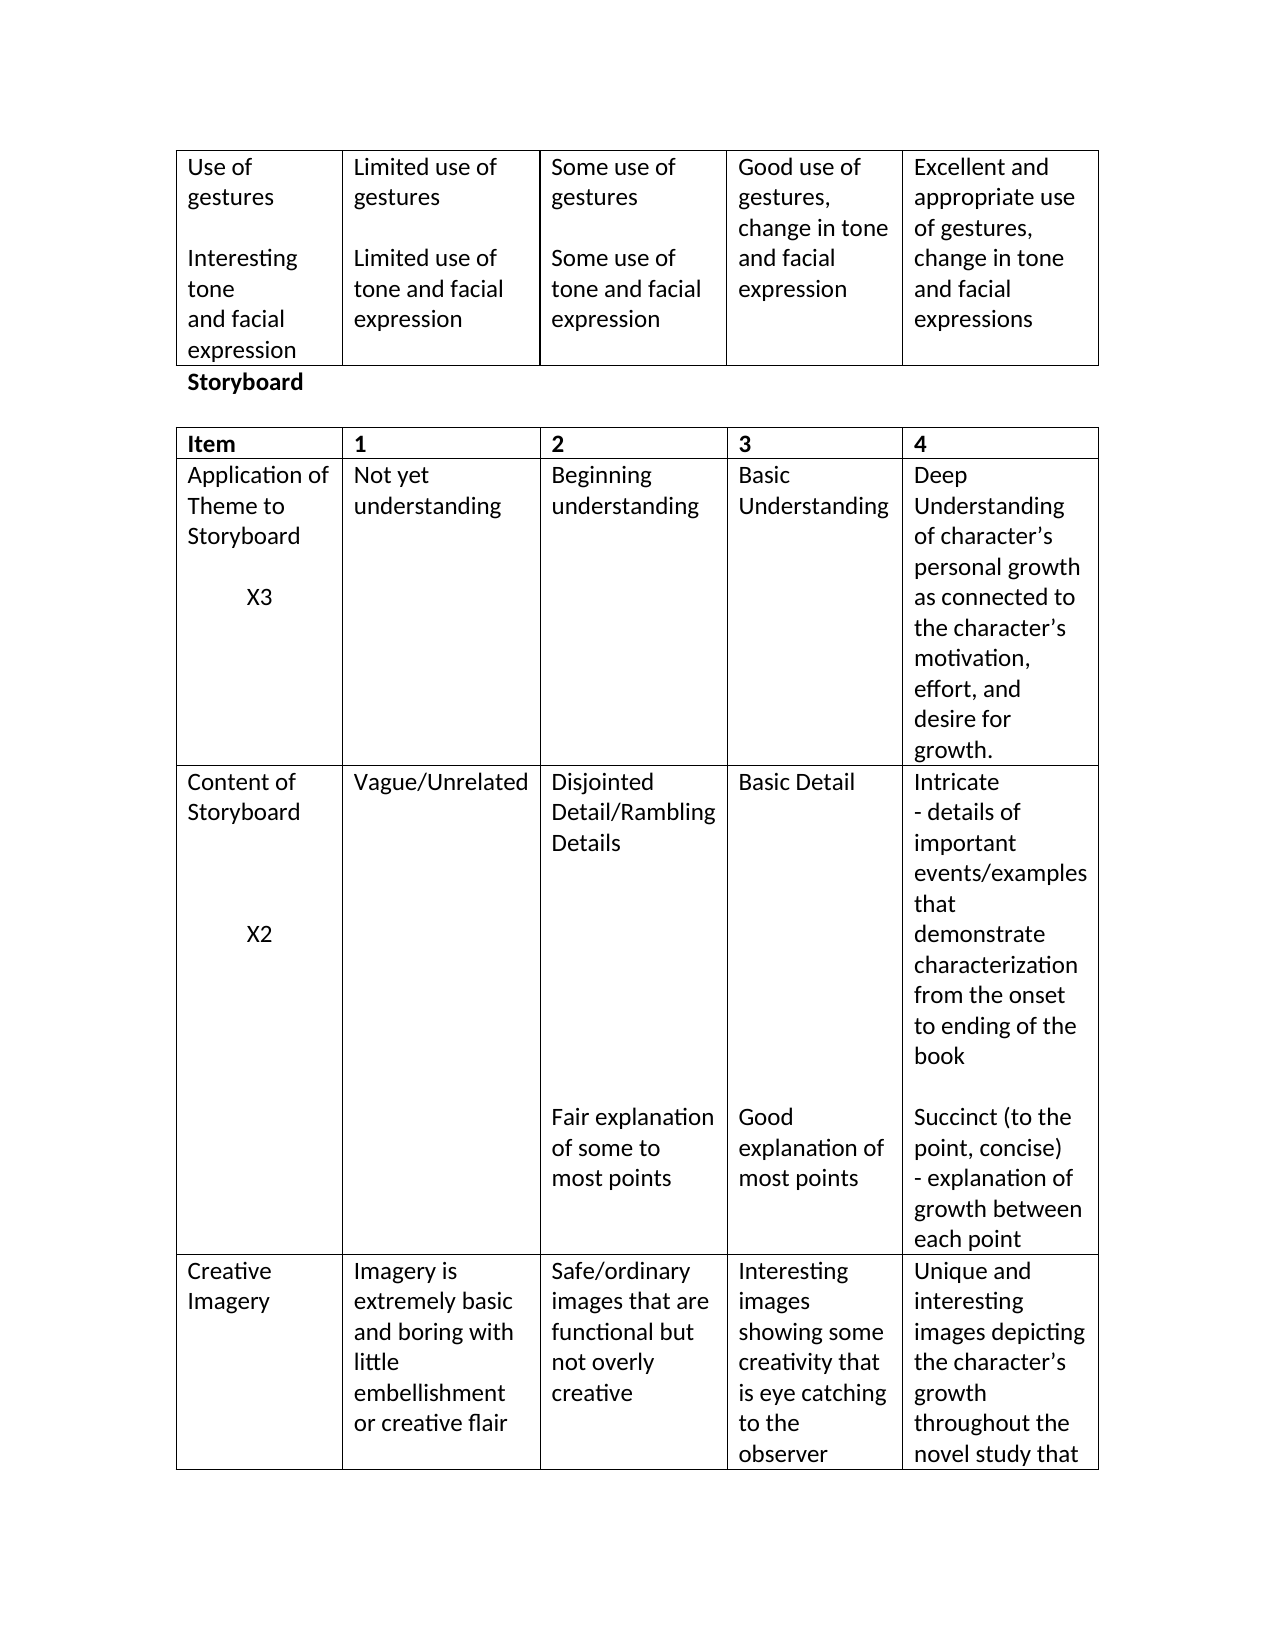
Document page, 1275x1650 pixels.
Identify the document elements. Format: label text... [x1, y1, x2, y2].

table_cell Beginning understanding [541, 459, 727, 764]
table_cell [343, 1255, 540, 1469]
table_cell Basic Understanding [728, 459, 902, 764]
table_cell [541, 1255, 727, 1469]
table_cell Basic Detail Good explanation of most points [728, 766, 902, 1254]
table_cell Application of Theme to Storyboard X3 [177, 459, 342, 764]
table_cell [903, 151, 1098, 365]
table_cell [343, 151, 539, 365]
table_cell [903, 1255, 1098, 1469]
table_cell Deep Understanding of character’s personal growth as connected to the character’s motivation, effort, and desire for growth. [903, 459, 1098, 764]
table_header 2 [541, 428, 727, 458]
table_cell Disjointed Detail/Rambling Details Fair explanation of some to most points [541, 766, 727, 1254]
table_cell Creative Imagery [177, 1255, 342, 1469]
table_header 4 [903, 428, 1098, 458]
table_cell Not yet understanding [343, 459, 540, 764]
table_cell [727, 151, 902, 365]
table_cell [177, 151, 342, 365]
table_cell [541, 151, 726, 365]
table_cell Content of Storyboard X2 [177, 766, 342, 1254]
table_header Item [177, 428, 342, 458]
table_header 3 [728, 428, 902, 458]
table_cell Intricate - details of important events/examples that demonstrate characterization from the onset to ending of the book Succinct (to the point, concise) - explanation of growth between each point [903, 766, 1098, 1254]
table_header 1 [343, 428, 540, 458]
table_cell Vague/Unrelated [343, 766, 540, 1254]
text Storyboard [187, 366, 1087, 396]
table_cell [728, 1255, 902, 1469]
